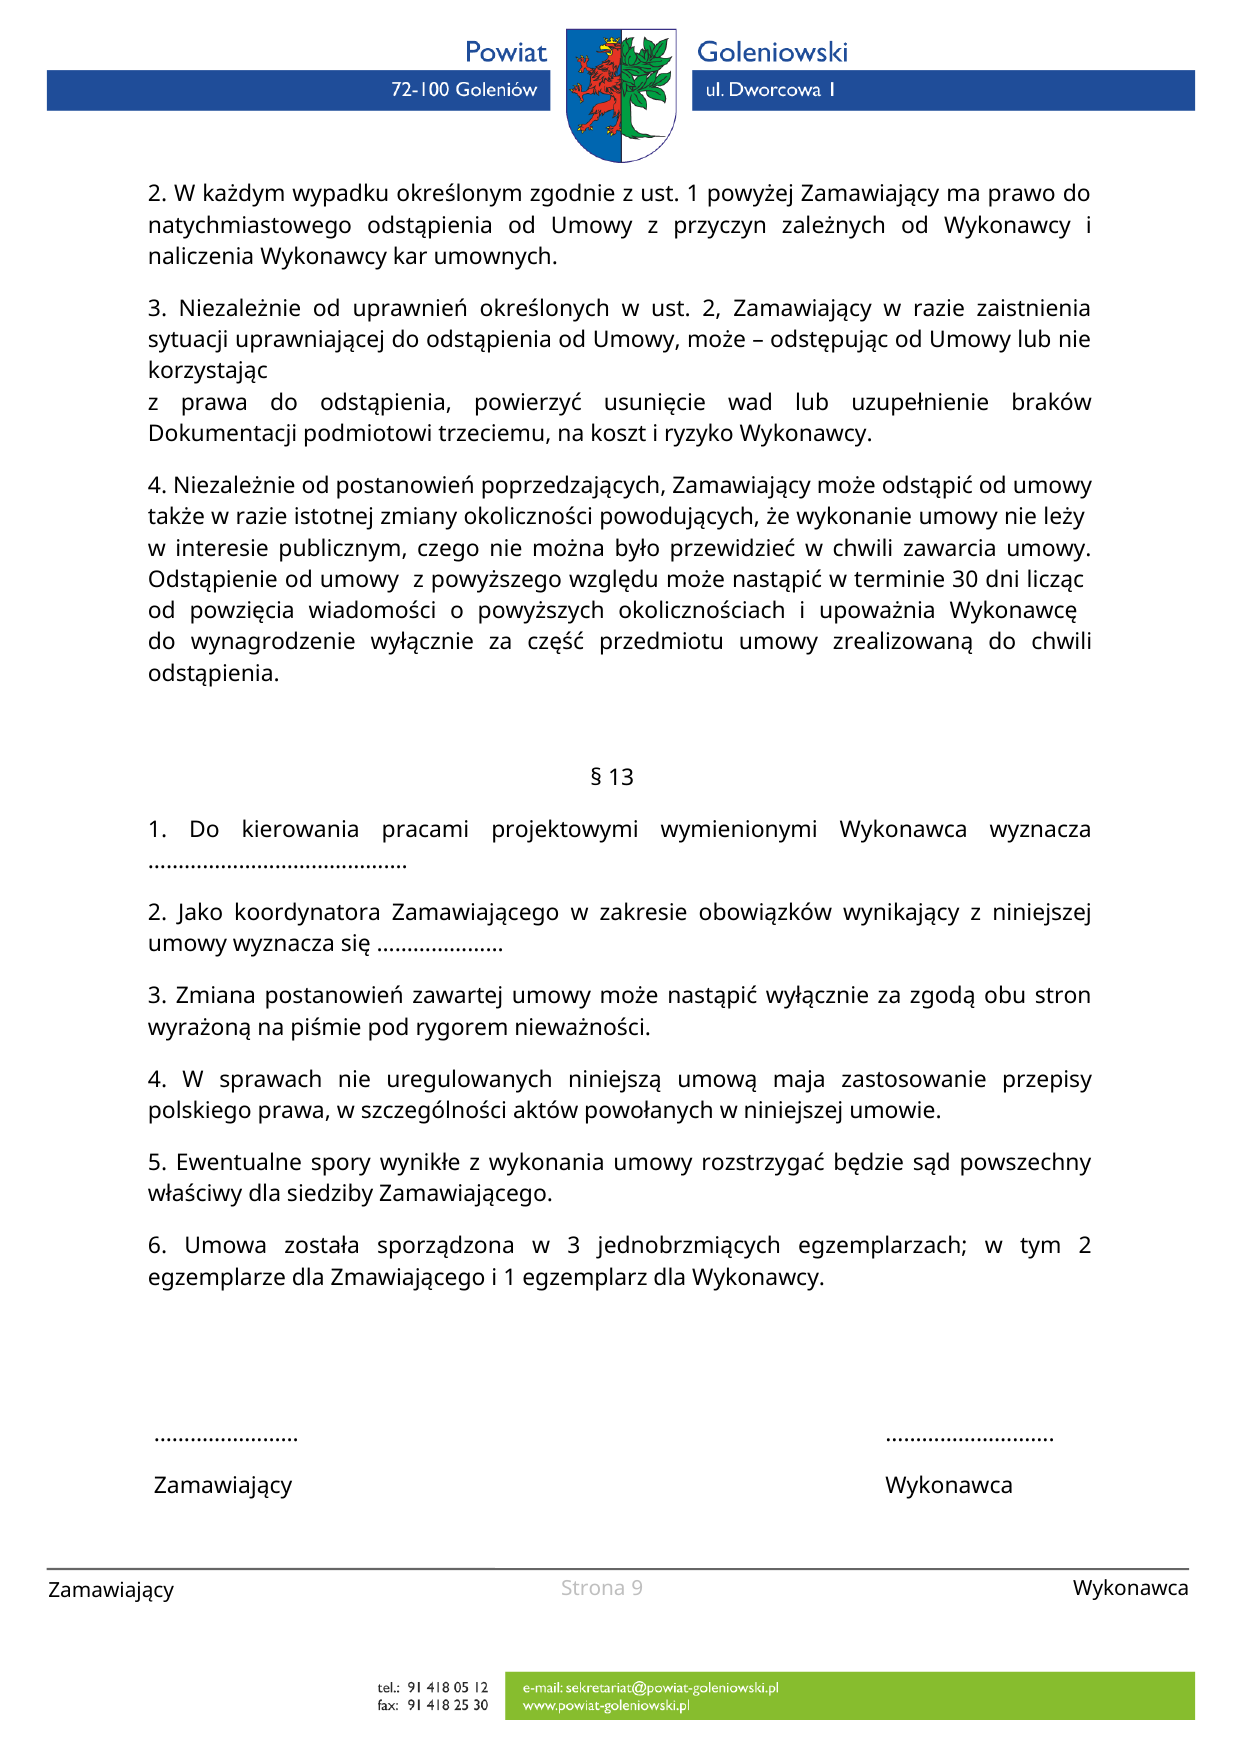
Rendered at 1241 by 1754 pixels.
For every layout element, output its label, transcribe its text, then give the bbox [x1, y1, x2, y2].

text 2. W każdym wypadku określonym zgodnie z ust. 1 powyżej Zamawiający ma prawo do natychmiastowego odstąpienia od Umowy z przyczyn zależnych od Wykonawcy i naliczenia Wykonawcy kar umownych. [148, 177, 1093, 271]
text 3. Zmiana postanowień zawartej umowy może nastąpić wyłącznie za zgodą obu stron wyrażoną na piśmie pod rygorem nieważności. [148, 979, 1093, 1042]
text 5. Ewentualne spory wynikłe z wykonania umowy rozstrzygać będzie sąd powszechny właściwy dla siedziby Zamawiającego. [148, 1146, 1093, 1208]
text 1. Do kierowania pracami projektowymi wymienionymi Wykonawca wyznacza ……………………………………. [148, 813, 1093, 875]
text 4. W sprawach nie uregulowanych niniejszą umową maja zastosowanie przepisy polskiego prawa, w szczególności aktów powołanych w niniejszej umowie. [148, 1063, 1093, 1125]
text 2. Jako koordynatora Zamawiającego w zakresie obowiązków wynikający z niniejszej umowy wyznacza się ………………… [148, 896, 1093, 958]
text Zamawiający Wykonawca [148, 1469, 1093, 1500]
picture [46, 28, 1196, 1720]
text 4. Niezależnie od postanowień poprzedzających, Zamawiający może odstąpić od umowy także w razie istotnej zmiany okoliczności powodujących, że wykonanie umowy nie leży w interesie publicznym, czego nie można było przewidzieć w chwili zawarcia umowy. Odstąpienie od umowy z powyższego względu może nastąpić w terminie 30 dni licząc od powzięcia wiadomości o powyższych okolicznościach i upoważnia Wykonawcę do wynagrodzenie wyłącznie za część przedmiotu umowy zrealizowaną do chwili odstąpienia. [148, 469, 1093, 688]
text …………………… ………………………. [148, 1417, 1093, 1448]
text 3. Niezależnie od uprawnień określonych w ust. 2, Zamawiający w razie zaistnienia sytuacji uprawniającej do odstąpienia od Umowy, może – odstępując od Umowy lub nie korzystając z prawa do odstąpienia, powierzyć usunięcie wad lub uzupełnienie braków Dokumentacji podmiotowi trzeciemu, na koszt i ryzyko Wykonawcy. [148, 292, 1093, 448]
text § 13 [516, 761, 1093, 792]
text 6. Umowa została sporządzona w 3 jednobrzmiących egzemplarzach; w tym 2 egzemplarze dla Zmawiającego i 1 egzemplarz dla Wykonawcy. [148, 1229, 1093, 1292]
